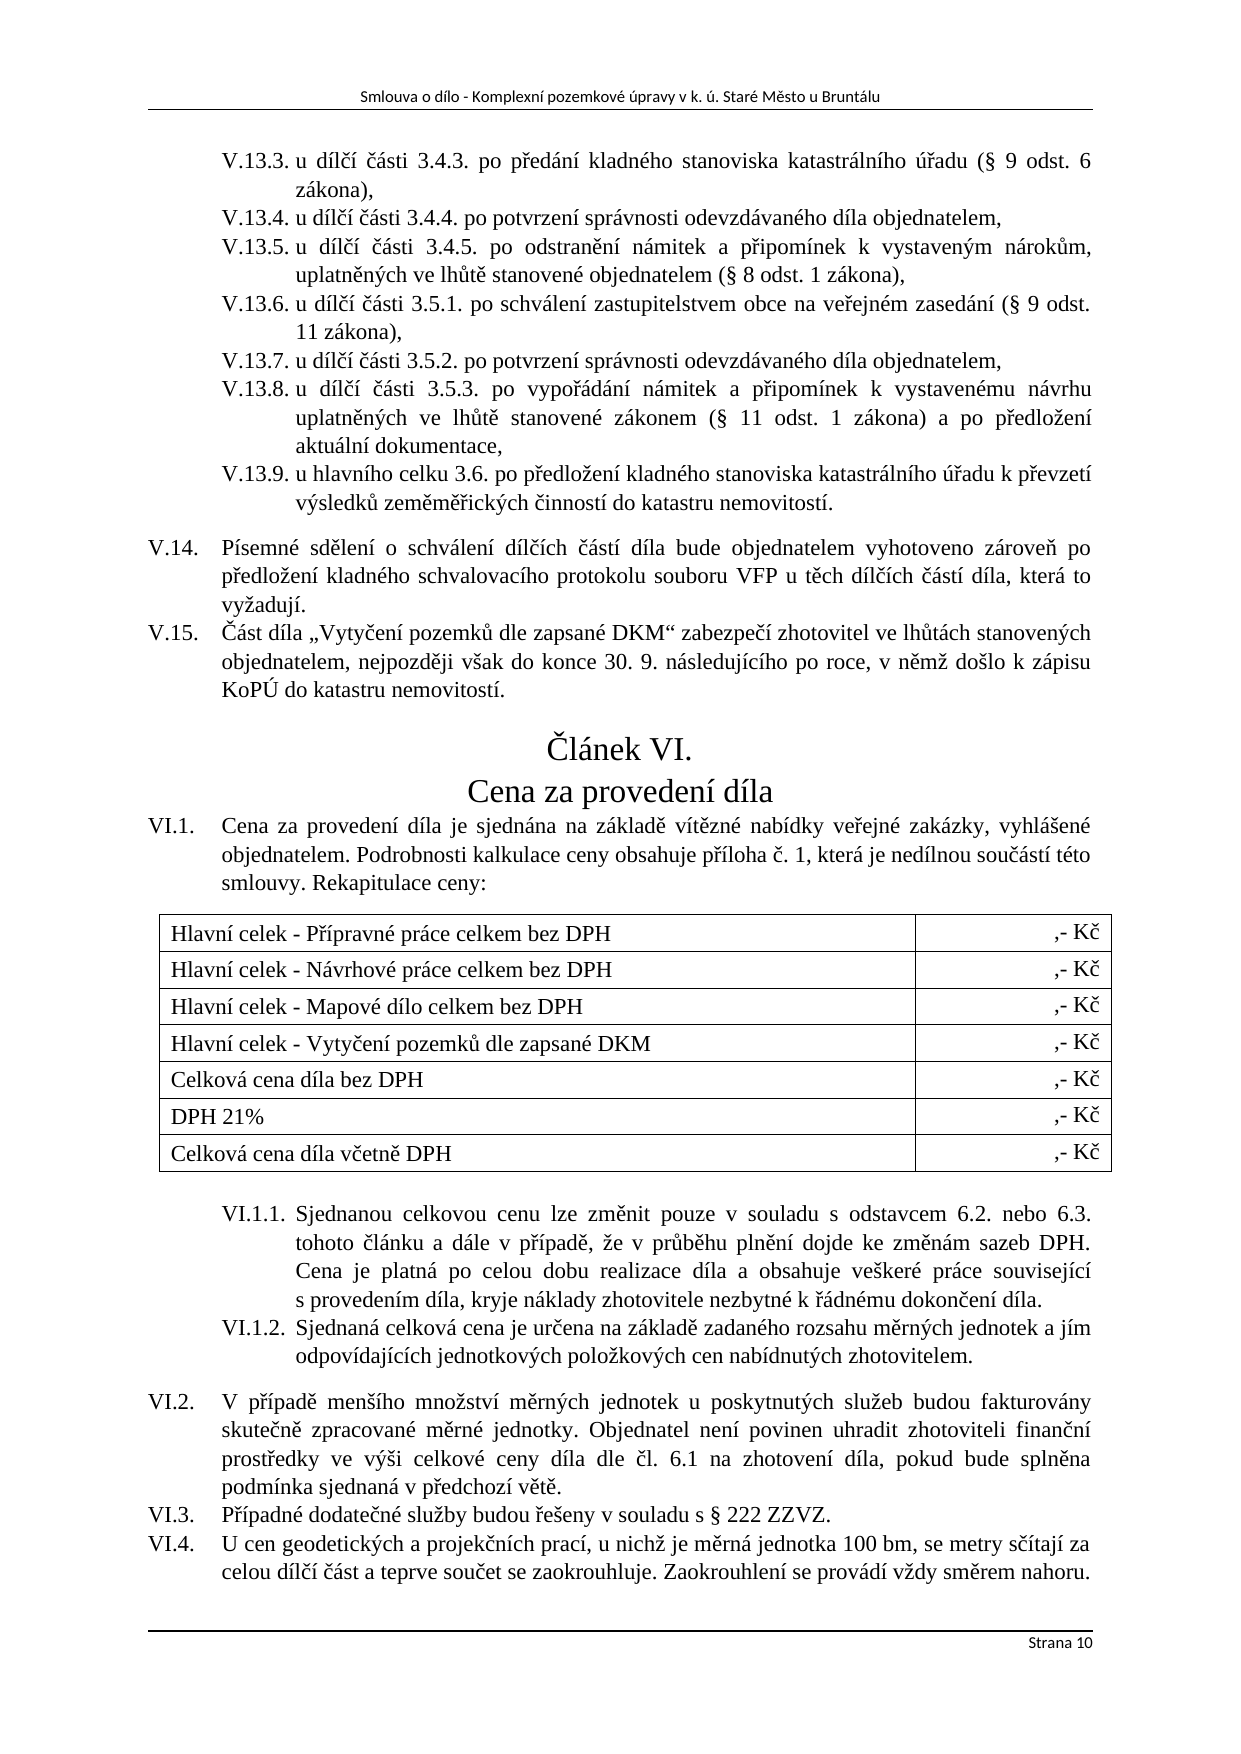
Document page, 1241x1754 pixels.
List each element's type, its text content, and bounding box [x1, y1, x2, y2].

table_cell ,- Kč [916, 1135, 1111, 1171]
text u dílčí části 3.4.4. po potvrzení správnosti odevzdávaného díla objednatelem, [221, 204, 1093, 231]
table_cell ,- Kč [916, 1062, 1111, 1098]
table_cell Celková cena díla včetně DPH [160, 1135, 915, 1171]
list Cena za provedení díla je sjednána na základě vítězné nabídky veřejné zakázky, vyhlášené objednatelem. Podrobnosti kalkulace ceny obsahuje příloha č. 1, která je nedílnou součástí této smlouvy. Rekapitulace ceny: [148, 812, 1093, 896]
text u dílčí části 3.5.3. po vypořádání námitek a připomínek k vystavenému návrhu uplatněných ve lhůtě stanovené zákonem (§ 11 odst. 1 zákona) a po předložení aktuální dokumentace, [221, 375, 1093, 458]
text u dílčí části 3.5.2. po potvrzení správnosti odevzdávaného díla objednatelem, [221, 347, 1093, 373]
table_cell ,- Kč [916, 952, 1111, 988]
table_cell ,- Kč [916, 1025, 1111, 1061]
list Písemné sdělení o schválení dílčích částí díla bude objednatelem vyhotoveno zároveň po předložení kladného schvalovacího protokolu souboru VFP u těch dílčích částí díla, která to vyžadují. [148, 534, 1093, 617]
list Část díla „Vytyčení pozemků dle zapsané DKM“ zabezpečí zhotovitel ve lhůtách stanovených objednatelem, nejpozději však do konce 30. 9. následujícího po roce, v němž došlo k zápisu KoPÚ do katastru nemovitostí. [148, 619, 1093, 702]
list Případné dodatečné služby budou řešeny v souladu s § 222 ZZVZ. [148, 1501, 1093, 1528]
table_cell DPH 21% [160, 1099, 915, 1134]
list V případě menšího množství měrných jednotek u poskytnutých služeb budou fakturovány skutečně zpracované měrné jednotky. Objednatel není povinen uhradit zhotoviteli finanční prostředky ve výši celkové ceny díla dle čl. 6.1 na zhotovení díla, pokud bude splněna podmínka sjednaná v předchozí větě. [148, 1388, 1093, 1499]
text u dílčí části 3.4.5. po odstranění námitek a připomínek k vystaveným nárokům, uplatněných ve lhůtě stanovené objednatelem (§ 8 odst. 1 zákona), [221, 233, 1093, 288]
text u hlavního celku 3.6. po předložení kladného stanoviska katastrálního úřadu k převzetí výsledků zeměměřických činností do katastru nemovitostí. [221, 460, 1093, 515]
table_cell Hlavní celek - Mapové dílo celkem bez DPH [160, 989, 915, 1024]
table_cell Hlavní celek - Vytyčení pozemků dle zapsané DKM [160, 1025, 915, 1061]
table_cell Celková cena díla bez DPH [160, 1062, 915, 1098]
list U cen geodetických a projekčních prací, u nichž je měrná jednotka 100 bm, se metry sčítají za celou dílčí část a teprve součet se zaokrouhluje. Zaokrouhlení se provádí vždy směrem nahoru. [148, 1530, 1093, 1585]
text u dílčí části 3.4.3. po předání kladného stanoviska katastrálního úřadu (§ 9 odst. 6 zákona), [221, 148, 1093, 202]
table_cell ,- Kč [916, 1099, 1111, 1134]
table_header Hlavní celek - Přípravné práce celkem bez DPH [160, 915, 915, 951]
table_cell Hlavní celek - Návrhové práce celkem bez DPH [160, 952, 915, 988]
table_cell ,- Kč [916, 989, 1111, 1024]
text u dílčí části 3.5.1. po schválení zastupitelstvem obce na veřejném zasedání (§ 9 odst. 11 zákona), [221, 290, 1093, 344]
subtitle Cena za provedení díla [148, 729, 1093, 809]
text Sjednanou celkovou cenu lze změnit pouze v souladu s odstavcem 6.2. nebo 6.3. tohoto článku a dále v případě, že v průběhu plnění dojde ke změnám sazeb DPH. Cena je platná po celou dobu realizace díla a obsahuje veškeré práce související s provedením díla, kryje náklady zhotovitele nezbytné k řádnému dokončení díla. [221, 1200, 1093, 1312]
text Sjednaná celková cena je určena na základě zadaného rozsahu měrných jednotek a jím odpovídajících jednotkových položkových cen nabídnutých zhotovitelem. [221, 1314, 1093, 1369]
table_header ,- Kč [916, 915, 1111, 951]
